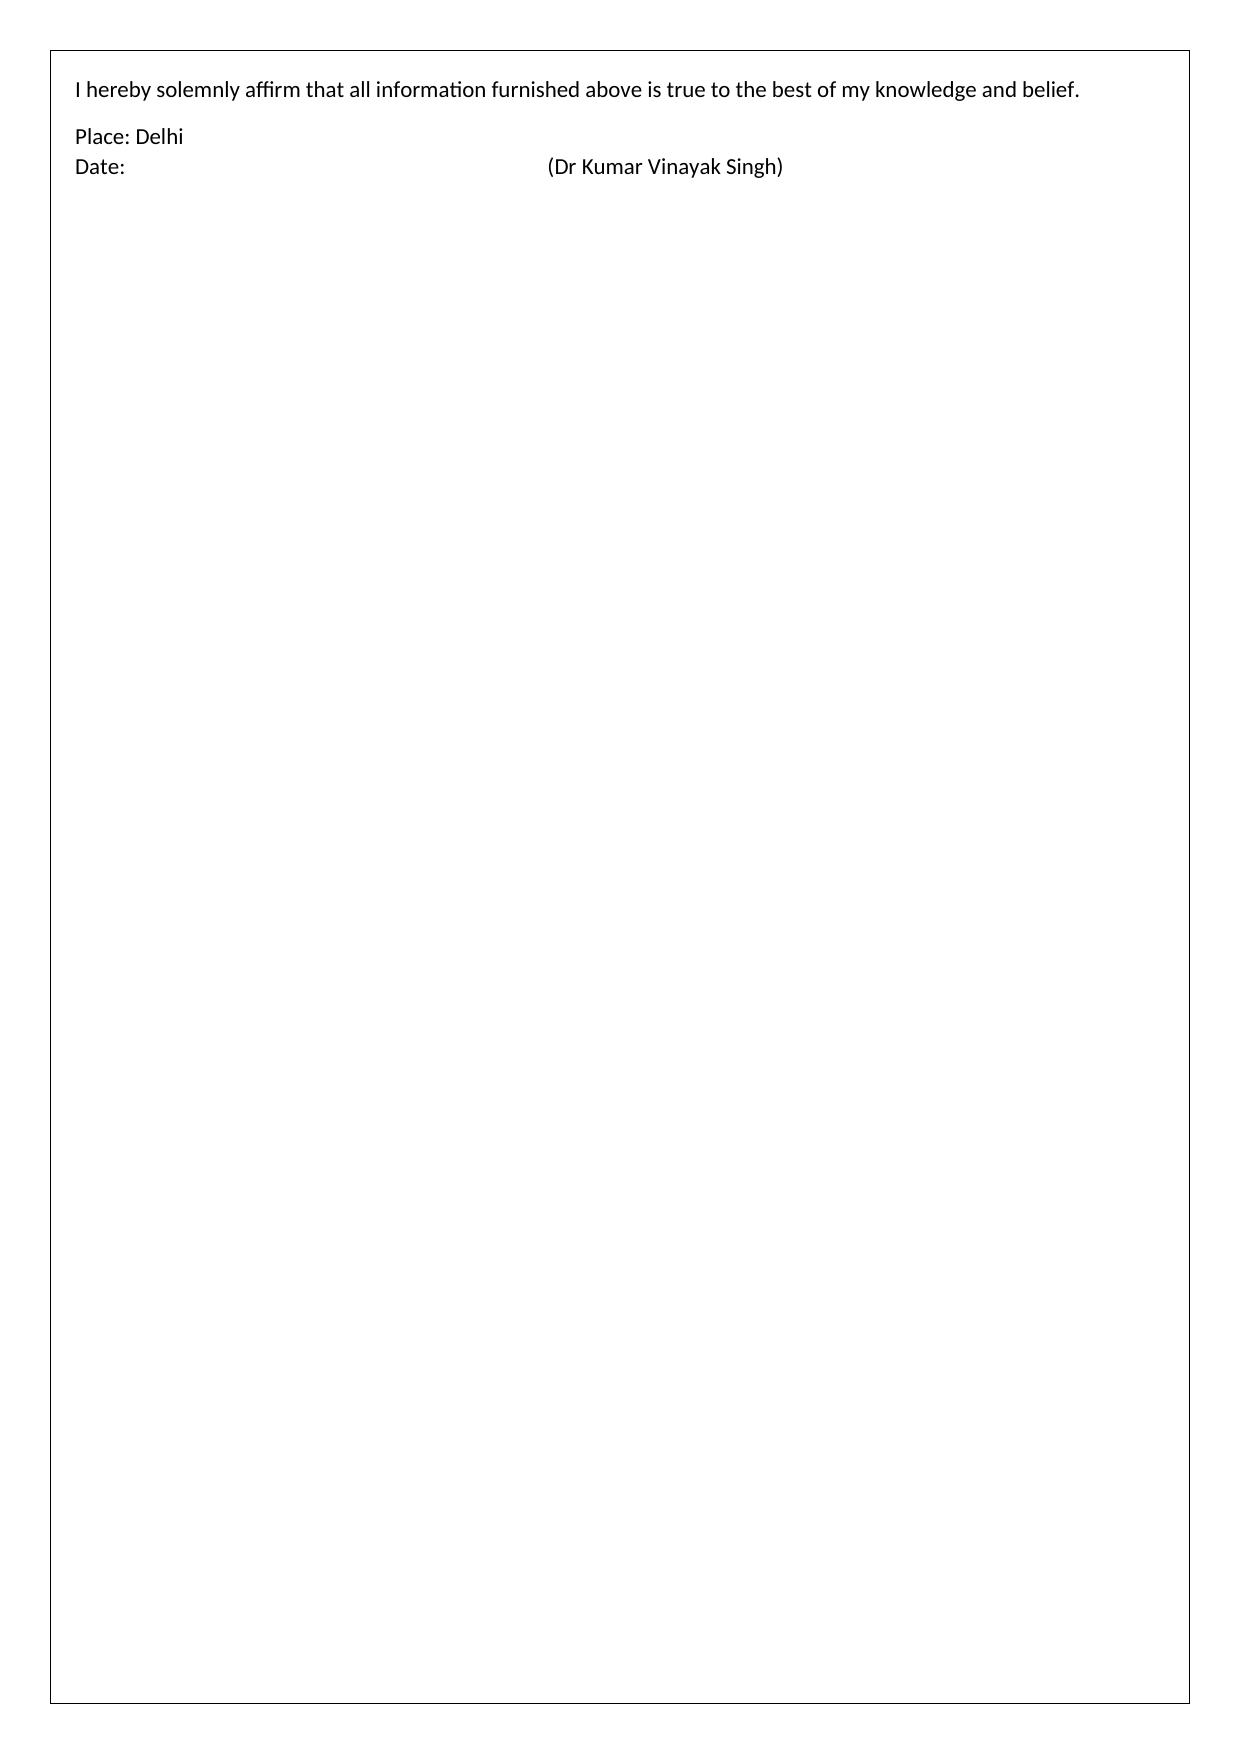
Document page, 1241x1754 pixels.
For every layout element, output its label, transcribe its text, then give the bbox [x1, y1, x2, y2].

text Place: Delhi [75, 122, 1165, 150]
text Date: (Dr Kumar Vinayak Singh) [75, 152, 1165, 180]
text I hereby solemnly affirm that all information furnished above is true to the best of my knowledge and belief. [75, 75, 1165, 103]
